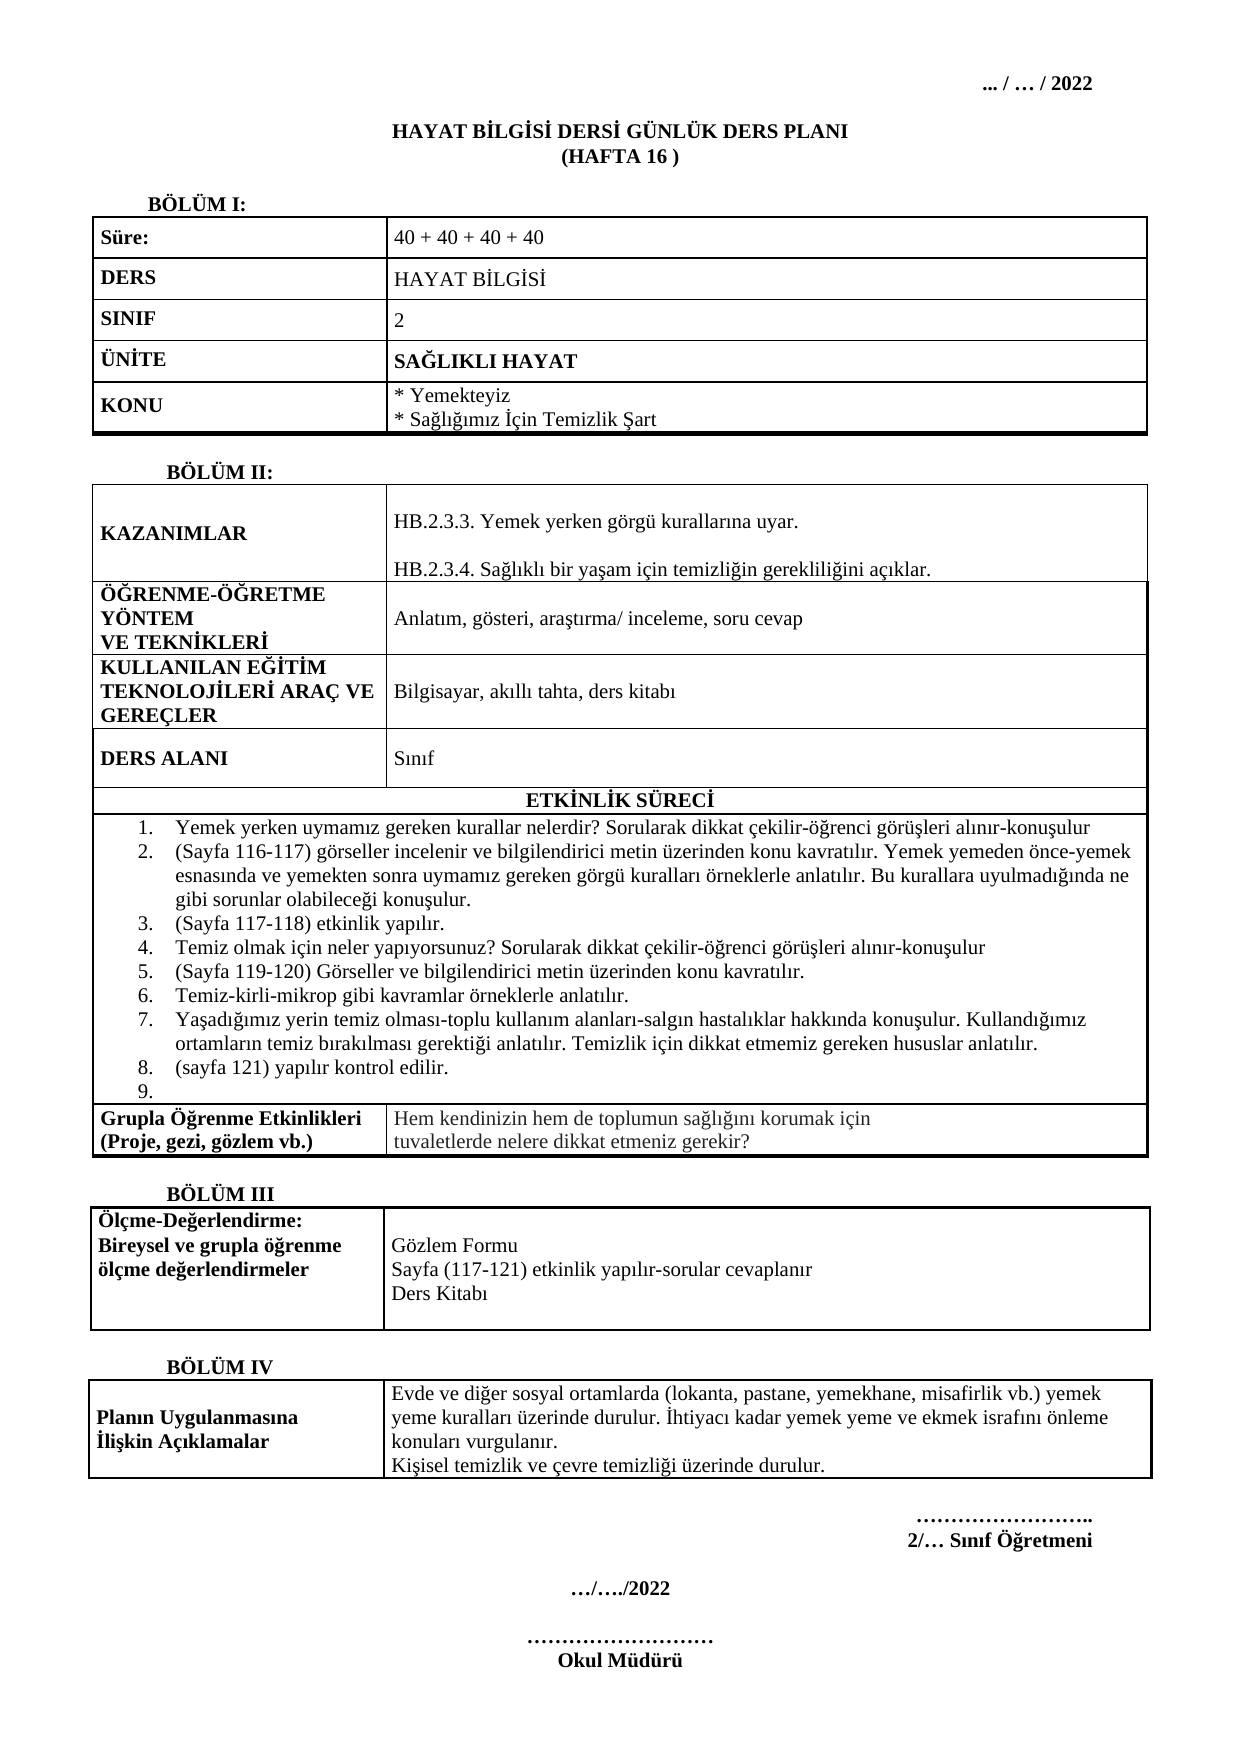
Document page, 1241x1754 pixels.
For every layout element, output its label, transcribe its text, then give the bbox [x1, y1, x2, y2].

table_cell Grupla Öğrenme Etkinlikleri (Proje, gezi, gözlem vb.) [94, 1105, 386, 1153]
table_header Gözlem Formu Sayfa (117-121) etkinlik yapılır-sorular cevaplanır Ders Kitabı [385, 1209, 1149, 1329]
table_cell KULLANILAN EĞİTİM TEKNOLOJİLERİ ARAÇ VE GEREÇLER [93, 655, 386, 727]
table_cell KONU [94, 383, 386, 431]
table_cell 2 [388, 300, 1146, 340]
table_header HB.2.3.3. Yemek yerken görgü kurallarına uyar. HB.2.3.4. Sağlıklı bir yaşam için temizliğin gerekliliğini açıklar. [387, 485, 1147, 581]
table_cell ETKİNLİK SÜRECİ [94, 788, 1146, 812]
table_header Evde ve diğer sosyal ortamlarda (lokanta, pastane, yemekhane, misafirlik vb.) yemek yeme kuralları üzerinde durulur. İhtiyacı kadar yemek yeme ve ekmek israfını önleme konuları vurgulanır. Kişisel temizlik ve çevre temizliği üzerinde durulur. [385, 1381, 1150, 1477]
table_header Planın Uygulanmasına İlişkin Açıklamalar [90, 1381, 383, 1477]
text …………………….. [148, 1503, 1092, 1527]
table_cell * Yemekteyiz * Sağlığımız İçin Temizlik Şart [388, 383, 1146, 431]
text BÖLÜM II: [148, 459, 1092, 484]
text Okul Müdürü [148, 1648, 1092, 1672]
table_cell Yemek yerken uymamız gereken kurallar nelerdir? Sorularak dikkat çekilir-öğrenci görüşleri alınır-konuşulur (Sayfa 116-117) görseller incelenir ve bilgilendirici metin üzerinden konu kavratılır. Yemek yemeden önce-yemek esnasında ve yemekten sonra uymamız gereken görgü kuralları örneklerle anlatılır. Bu kurallara uyulmadığında ne gibi sorunlar olabileceği konuşulur. (Sayfa 117-118) etkinlik yapılır. Temiz olmak için neler yapıyorsunuz? Sorularak dikkat çekilir-öğrenci görüşleri alınır-konuşulur (Sayfa 119-120) Görseller ve bilgilendirici metin üzerinden konu kavratılır. Temiz-kirli-mikrop gibi kavramlar örneklerle anlatılır. Yaşadığımız yerin temiz olması-toplu kullanım alanları-salgın hastalıklar hakkında konuşulur. Kullandığımız ortamların temiz bırakılması gerektiği anlatılır. Temizlik için dikkat etmemiz gereken hususlar anlatılır. (sayfa 121) yapılır kontrol edilir. [94, 815, 1146, 1103]
text (HAFTA 16 ) [148, 143, 1092, 168]
text ……………………… [148, 1624, 1092, 1648]
table_cell SINIF [94, 300, 386, 340]
text HAYAT BİLGİSİ DERSİ GÜNLÜK DERS PLANI [148, 119, 1092, 143]
table_cell ÖĞRENME-ÖĞRETME YÖNTEM VE TEKNİKLERİ [93, 582, 386, 654]
table_cell SAĞLIKLI HAYAT [388, 341, 1146, 381]
text …/…./2022 [148, 1576, 1092, 1600]
text BÖLÜM I: [148, 192, 1092, 216]
table_cell DERS ALANI [94, 729, 386, 787]
table_cell Anlatım, gösteri, araştırma/ inceleme, soru cevap [387, 582, 1146, 654]
text 2/… Sınıf Öğretmeni [148, 1527, 1092, 1552]
table_cell Hem kendinizin hem de toplumun sağlığını korumak için tuvaletlerde nelere dikkat etmeniz gerekir? [387, 1105, 1146, 1153]
table_cell Sınıf [387, 729, 1146, 787]
subtitle BÖLÜM III [148, 1182, 1092, 1206]
table_cell Bilgisayar, akıllı tahta, ders kitabı [387, 655, 1146, 727]
subtitle BÖLÜM IV [148, 1355, 1092, 1379]
table_cell DERS [94, 259, 386, 298]
table_cell HAYAT BİLGİSİ [388, 259, 1146, 298]
table_header Ölçme-Değerlendirme: Bireysel ve grupla öğrenme ölçme değerlendirmeler [92, 1209, 383, 1329]
text ... / … / 2022 [148, 71, 1092, 95]
table_cell ÜNİTE [94, 341, 386, 381]
table_header 40 + 40 + 40 + 40 [388, 218, 1146, 257]
table_header Süre: [94, 218, 386, 257]
table_header KAZANIMLAR [93, 485, 386, 581]
